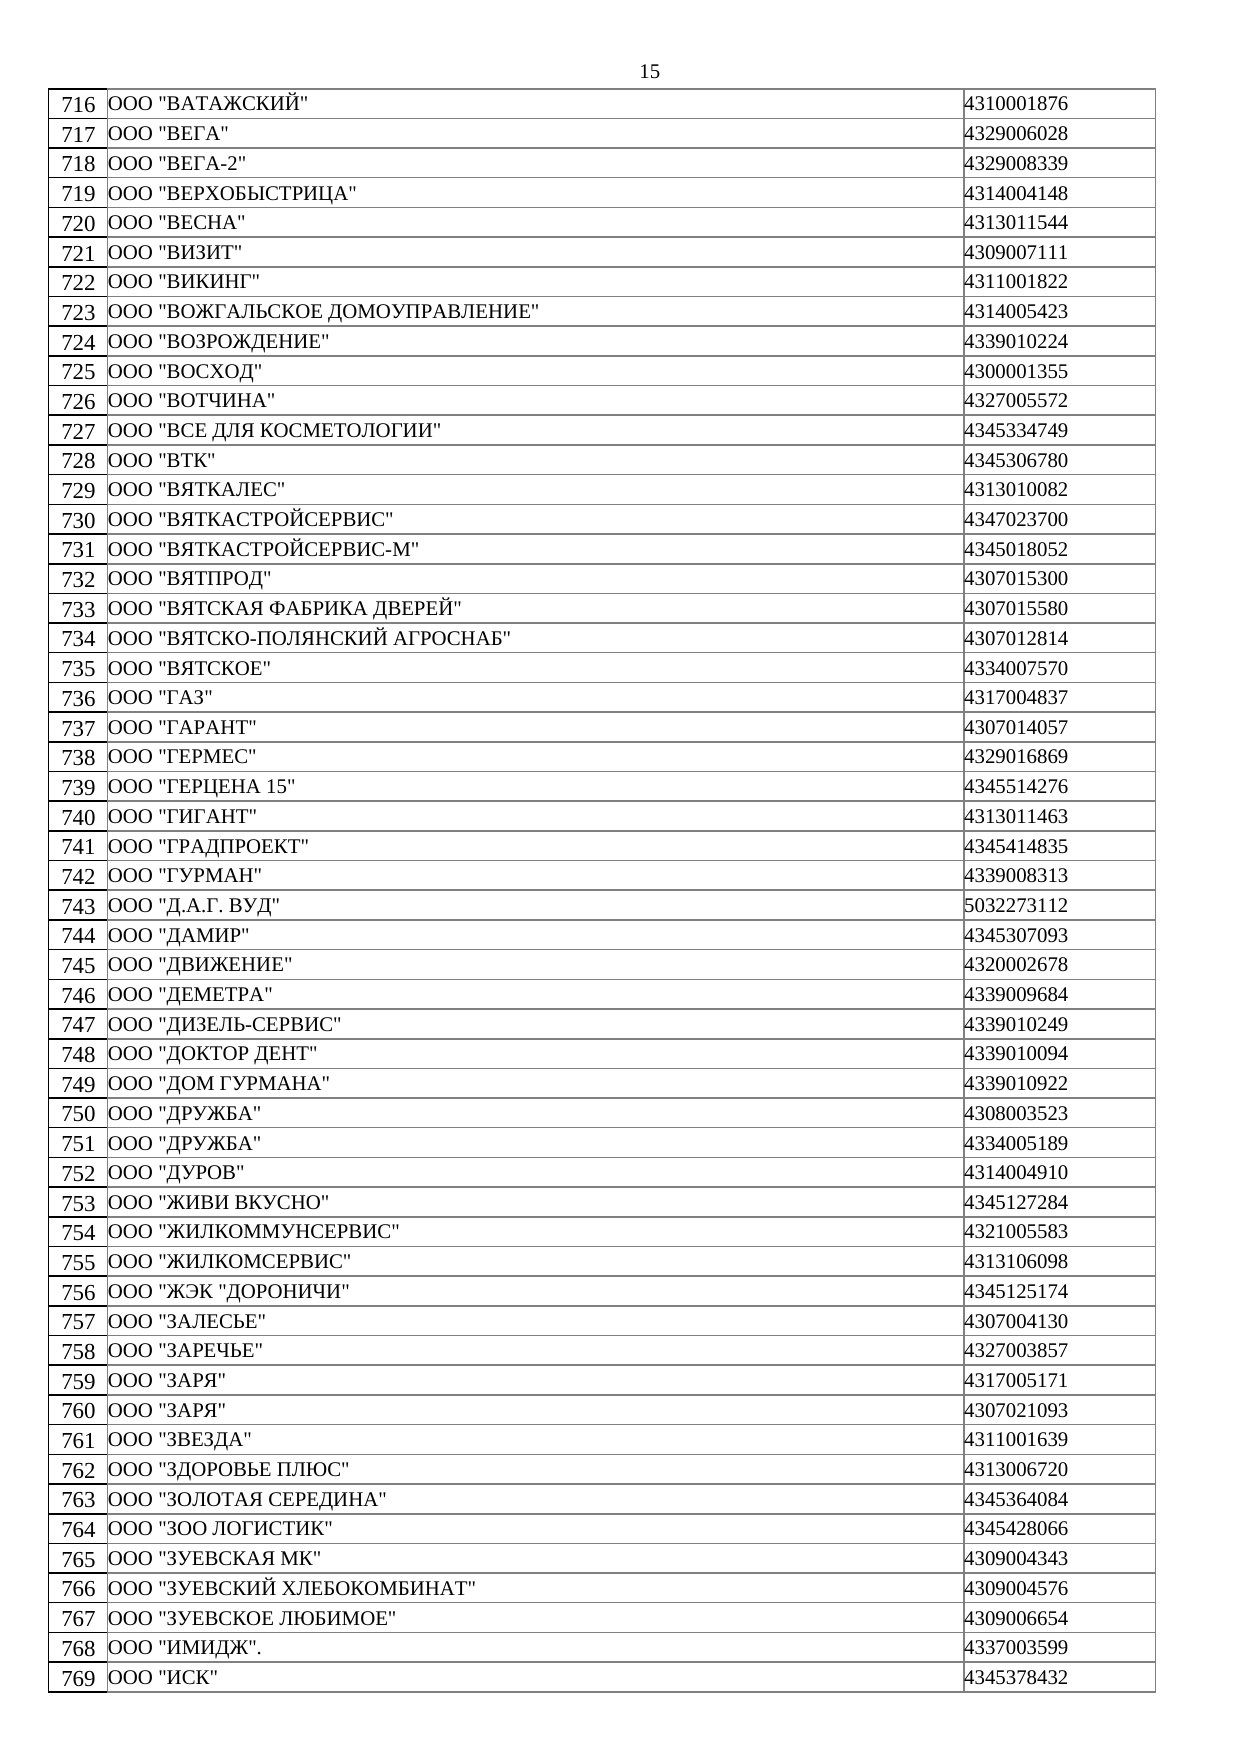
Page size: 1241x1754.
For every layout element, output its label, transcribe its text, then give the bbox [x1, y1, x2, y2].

table_cell 731 [49, 535, 107, 563]
table_cell 732 [49, 565, 107, 592]
table_cell ООО "ГУРМАН" [108, 861, 963, 889]
table_cell ООО "ВОТЧИНА" [108, 386, 963, 414]
table_cell 4345414835 [965, 832, 1155, 860]
table_cell 741 [49, 832, 107, 860]
table_cell 757 [49, 1307, 107, 1335]
table_cell 746 [49, 980, 107, 1008]
table_cell 766 [49, 1574, 107, 1602]
table_cell 4310001876 [965, 90, 1155, 117]
table_cell 4345378432 [965, 1663, 1155, 1691]
table_cell 767 [49, 1603, 107, 1632]
table_cell 4307015580 [965, 594, 1155, 622]
table_cell ООО "ГИГАНТ" [108, 802, 963, 830]
table_cell 726 [49, 386, 107, 414]
table_cell ООО "ЗДОРОВЬЕ ПЛЮС" [108, 1455, 963, 1483]
table_cell 739 [49, 772, 107, 800]
table_cell 4314004148 [965, 178, 1155, 207]
table_cell ООО "ВЯТКАЛЕС" [108, 475, 963, 503]
table_cell ООО "ЗУЕВСКИЙ ХЛЕБОКОМБИНАТ" [108, 1574, 963, 1602]
table_cell 4329008339 [965, 149, 1155, 177]
table_cell 752 [49, 1158, 107, 1186]
table_cell ООО "ЖИЛКОММУНСЕРВИС" [108, 1218, 963, 1246]
table_cell 4345428066 [965, 1515, 1155, 1542]
table_cell 4345306780 [965, 446, 1155, 474]
table_cell ООО "ГРАДПРОЕКТ" [108, 832, 963, 860]
table_cell 721 [49, 238, 107, 266]
table_cell 4317004837 [965, 683, 1155, 711]
table_cell 4339010224 [965, 327, 1155, 355]
table_cell ООО "ЖЭК "ДОРОНИЧИ" [108, 1277, 963, 1305]
table_cell 769 [49, 1663, 107, 1691]
table_cell 716 [49, 90, 107, 117]
table_cell 755 [49, 1247, 107, 1275]
table_cell 4327005572 [965, 386, 1155, 414]
table_cell ООО "ДАМИР" [108, 921, 963, 949]
table_cell 4337003599 [965, 1633, 1155, 1661]
table_cell ООО "ГЕРМЕС" [108, 743, 963, 771]
table_cell 763 [49, 1485, 107, 1513]
table_cell 734 [49, 624, 107, 652]
table_cell 4309007111 [965, 238, 1155, 266]
table_cell ООО "ДОМ ГУРМАНА" [108, 1069, 963, 1097]
table_cell 4339010922 [965, 1069, 1155, 1097]
table_cell 758 [49, 1336, 107, 1364]
table_cell 720 [49, 208, 107, 236]
table_cell 745 [49, 950, 107, 978]
table_cell 4300001355 [965, 357, 1155, 385]
table_cell 4307004130 [965, 1307, 1155, 1335]
table_cell 722 [49, 268, 107, 296]
table_cell ООО "ЖИЛКОМСЕРВИС" [108, 1247, 963, 1275]
table_cell ООО "ДОКТОР ДЕНТ" [108, 1040, 963, 1067]
table_cell 5032273112 [965, 891, 1155, 919]
table_cell ООО "ВОЖГАЛЬСКОЕ ДОМОУПРАВЛЕНИЕ" [108, 297, 963, 325]
table_cell ООО "ЗАРЯ" [108, 1396, 963, 1424]
table_cell 750 [49, 1099, 107, 1127]
table_cell 754 [49, 1218, 107, 1246]
table_cell 735 [49, 653, 107, 682]
table_cell 4345307093 [965, 921, 1155, 949]
table_cell ООО "ИМИДЖ". [108, 1633, 963, 1661]
table_cell ООО "ДЕМЕТРА" [108, 980, 963, 1008]
table_cell 744 [49, 921, 107, 949]
table_cell 725 [49, 357, 107, 385]
table_cell 728 [49, 446, 107, 474]
table_cell 756 [49, 1277, 107, 1305]
table_cell ООО "ЗОО ЛОГИСТИК" [108, 1515, 963, 1542]
table_cell 4329006028 [965, 119, 1155, 147]
table_cell 768 [49, 1633, 107, 1661]
table_cell 4307012814 [965, 624, 1155, 652]
table_cell 738 [49, 743, 107, 771]
table_cell 719 [49, 178, 107, 207]
table_cell 4309004343 [965, 1544, 1155, 1572]
table_cell 747 [49, 1010, 107, 1038]
table_cell ООО "ВЯТКАСТРОЙСЕРВИС" [108, 505, 963, 533]
table_cell 730 [49, 505, 107, 533]
table_cell 737 [49, 713, 107, 741]
table_cell ООО "ДУРОВ" [108, 1158, 963, 1186]
table_cell 4345514276 [965, 772, 1155, 800]
table_cell ООО "ГАЗ" [108, 683, 963, 711]
table_cell 4314004910 [965, 1158, 1155, 1186]
table_cell ООО "ВЯТСКОЕ" [108, 653, 963, 682]
table_cell 765 [49, 1544, 107, 1572]
table_cell ООО "ЗУЕВСКАЯ МК" [108, 1544, 963, 1572]
table_cell 4345334749 [965, 416, 1155, 444]
table_cell ООО "ЗУЕВСКОЕ ЛЮБИМОЕ" [108, 1603, 963, 1632]
table_cell 4320002678 [965, 950, 1155, 978]
table_cell ООО "ДИЗЕЛЬ-СЕРВИС" [108, 1010, 963, 1038]
table_cell ООО "ВОЗРОЖДЕНИЕ" [108, 327, 963, 355]
table_cell ООО "ВОСХОД" [108, 357, 963, 385]
table_cell ООО "ВЯТСКО-ПОЛЯНСКИЙ АГРОСНАБ" [108, 624, 963, 652]
table_cell ООО "ВЕГА-2" [108, 149, 963, 177]
table_cell ООО "ЗОЛОТАЯ СЕРЕДИНА" [108, 1485, 963, 1513]
table_cell 4327003857 [965, 1336, 1155, 1364]
table_cell 751 [49, 1128, 107, 1157]
table_cell 748 [49, 1040, 107, 1067]
table_cell 4334005189 [965, 1128, 1155, 1157]
table_cell ООО "ВСЕ ДЛЯ КОСМЕТОЛОГИИ" [108, 416, 963, 444]
table_cell 761 [49, 1425, 107, 1453]
table_cell 4309006654 [965, 1603, 1155, 1632]
table_cell 4311001639 [965, 1425, 1155, 1453]
table_cell 729 [49, 475, 107, 503]
table_cell 4339010094 [965, 1040, 1155, 1067]
table_cell 753 [49, 1188, 107, 1216]
table_cell 4345018052 [965, 535, 1155, 563]
table_cell ООО "ИСК" [108, 1663, 963, 1691]
table_cell 4313106098 [965, 1247, 1155, 1275]
table_cell 723 [49, 297, 107, 325]
table_cell 724 [49, 327, 107, 355]
table_cell ООО "ЗАРЕЧЬЕ" [108, 1336, 963, 1364]
table_cell ООО "ВЕСНА" [108, 208, 963, 236]
table_cell 4308003523 [965, 1099, 1155, 1127]
table_cell ООО "ЖИВИ ВКУСНО" [108, 1188, 963, 1216]
table_cell ООО "ВЕГА" [108, 119, 963, 147]
table_cell 740 [49, 802, 107, 830]
table_cell 4339009684 [965, 980, 1155, 1008]
table_cell ООО "ЗАЛЕСЬЕ" [108, 1307, 963, 1335]
table_cell 764 [49, 1515, 107, 1542]
table_cell 4339008313 [965, 861, 1155, 889]
table_cell 4313011463 [965, 802, 1155, 830]
table_cell 4311001822 [965, 268, 1155, 296]
table_cell ООО "ЗАРЯ" [108, 1366, 963, 1394]
table_cell 4307014057 [965, 713, 1155, 741]
table_cell 733 [49, 594, 107, 622]
table_cell 4307021093 [965, 1396, 1155, 1424]
table_cell ООО "ВЕРХОБЫСТРИЦА" [108, 178, 963, 207]
table_cell 749 [49, 1069, 107, 1097]
table_cell 727 [49, 416, 107, 444]
table_cell ООО "ГАРАНТ" [108, 713, 963, 741]
table_cell 4313006720 [965, 1455, 1155, 1483]
table_cell 762 [49, 1455, 107, 1483]
table_cell 718 [49, 149, 107, 177]
table_cell 4339010249 [965, 1010, 1155, 1038]
table_cell ООО "ВИЗИТ" [108, 238, 963, 266]
table_cell ООО "ВАТАЖСКИЙ" [108, 90, 963, 117]
table_cell 717 [49, 119, 107, 147]
table_cell ООО "ВТК" [108, 446, 963, 474]
table_cell 4314005423 [965, 297, 1155, 325]
table_cell 4329016869 [965, 743, 1155, 771]
table_cell 4313011544 [965, 208, 1155, 236]
table_cell 4307015300 [965, 565, 1155, 592]
table_cell 4334007570 [965, 653, 1155, 682]
table_cell ООО "ВЯТПРОД" [108, 565, 963, 592]
table_cell 4345364084 [965, 1485, 1155, 1513]
table_cell ООО "ДРУЖБА" [108, 1099, 963, 1127]
table_cell ООО "ВЯТСКАЯ ФАБРИКА ДВЕРЕЙ" [108, 594, 963, 622]
table_cell 759 [49, 1366, 107, 1394]
table_cell ООО "ВИКИНГ" [108, 268, 963, 296]
table_cell 736 [49, 683, 107, 711]
table_cell ООО "ВЯТКАСТРОЙСЕРВИС-М" [108, 535, 963, 563]
table_cell ООО "ДРУЖБА" [108, 1128, 963, 1157]
table_cell 4347023700 [965, 505, 1155, 533]
table_cell ООО "Д.А.Г. ВУД" [108, 891, 963, 919]
table_cell 742 [49, 861, 107, 889]
table_cell 4345125174 [965, 1277, 1155, 1305]
table_cell ООО "ЗВЕЗДА" [108, 1425, 963, 1453]
table_cell 4317005171 [965, 1366, 1155, 1394]
table_cell 4321005583 [965, 1218, 1155, 1246]
table_cell 4309004576 [965, 1574, 1155, 1602]
table_cell ООО "ГЕРЦЕНА 15" [108, 772, 963, 800]
table_cell ООО "ДВИЖЕНИЕ" [108, 950, 963, 978]
table_cell 760 [49, 1396, 107, 1424]
table_cell 4345127284 [965, 1188, 1155, 1216]
table_cell 4313010082 [965, 475, 1155, 503]
table_cell 743 [49, 891, 107, 919]
